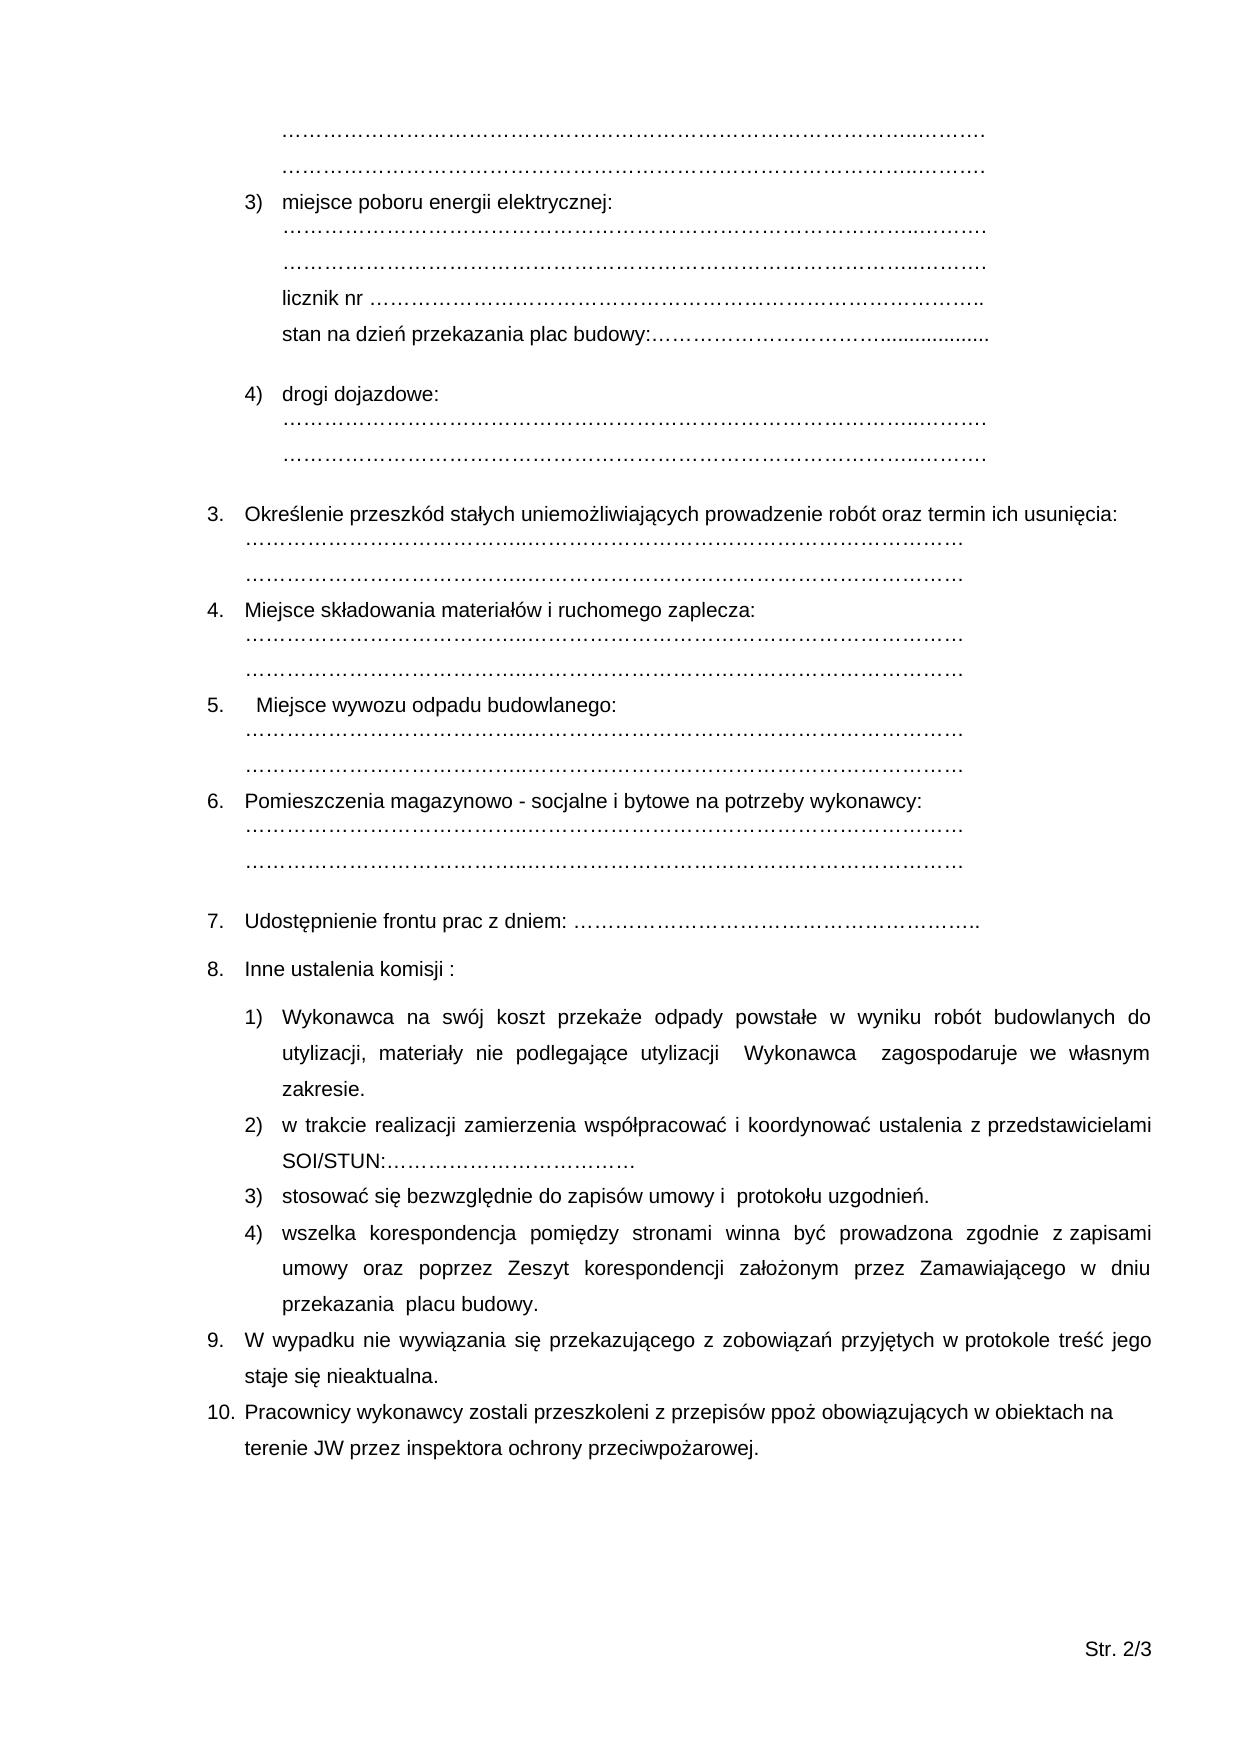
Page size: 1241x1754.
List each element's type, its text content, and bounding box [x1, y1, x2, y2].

text …………………………………..……………………………………………………… [244, 526, 1152, 549]
list W wypadku nie wywiązania się przekazującego z zobowiązań przyjętych w protokole treść jego staje się nieaktualna. [207, 1328, 1152, 1388]
list wszelka korespondencja pomiędzy stronami winna być prowadzona zgodnie z zapisami umowy oraz poprzez Zeszyt korespondencji założonym przez Zamawiającego w dniu przekazania placu budowy. [244, 1220, 1152, 1316]
text …………………………………..……………………………………………………… [244, 717, 1152, 741]
text …………………………………..……………………………………………………… [244, 813, 1152, 837]
text …………………………………..……………………………………………………… [244, 753, 1152, 777]
list Określenie przeszkód stałych uniemożliwiających prowadzenie robót oraz termin ich usunięcia: [207, 502, 1152, 526]
text …………………………………..……………………………………………………… [244, 657, 1152, 681]
text ………………………………………………………………………………..………. [282, 442, 1152, 466]
text ………………………………………………………………………………..………. [281, 118, 1152, 142]
list w trakcie realizacji zamierzenia współpracować i koordynować ustalenia z przedstawicielami SOI/STUN:……………………………… [244, 1112, 1152, 1172]
text ………………………………………………………………………………..………. [282, 250, 1152, 274]
list Wykonawca na swój koszt przekaże odpady powstałe w wyniku robót budowlanych do utylizacji, materiały nie podlegające utylizacji Wykonawca zagospodaruje we własnym zakresie. [244, 1005, 1152, 1101]
text …………………………………..……………………………………………………… [244, 621, 1152, 645]
text licznik nr …………………………………………………………………………….. [282, 286, 1152, 310]
list stosować się bezwzględnie do zapisów umowy i protokołu uzgodnień. [244, 1184, 1152, 1208]
text ………………………………………………………………………………..………. [281, 154, 1152, 178]
list Pomieszczenia magazynowo - socjalne i bytowe na potrzeby wykonawcy: [207, 789, 1152, 813]
list drogi dojazdowe: [244, 382, 1152, 406]
list miejsce poboru energii elektrycznej: [244, 190, 1152, 214]
text …………………………………..……………………………………………………… [244, 561, 1152, 585]
text ………………………………………………………………………………..………. [282, 214, 1152, 238]
list Pracownicy wykonawcy zostali przeszkoleni z przepisów ppoż obowiązujących w obiektach na terenie JW przez inspektora ochrony przeciwpożarowej. [207, 1400, 1152, 1460]
list Inne ustalenia komisji : [207, 957, 1152, 981]
list Miejsce wywozu odpadu budowlanego: [207, 693, 1152, 717]
text ………………………………………………………………………………..………. [282, 406, 1152, 429]
text stan na dzień przekazania plac budowy:……………………………................... [282, 322, 1152, 346]
list Miejsce składowania materiałów i ruchomego zaplecza: [207, 597, 1152, 621]
text …………………………………..……………………………………………………… [244, 849, 1152, 873]
list Udostępnienie frontu prac z dniem: ………………………………………………….. [207, 909, 1152, 933]
